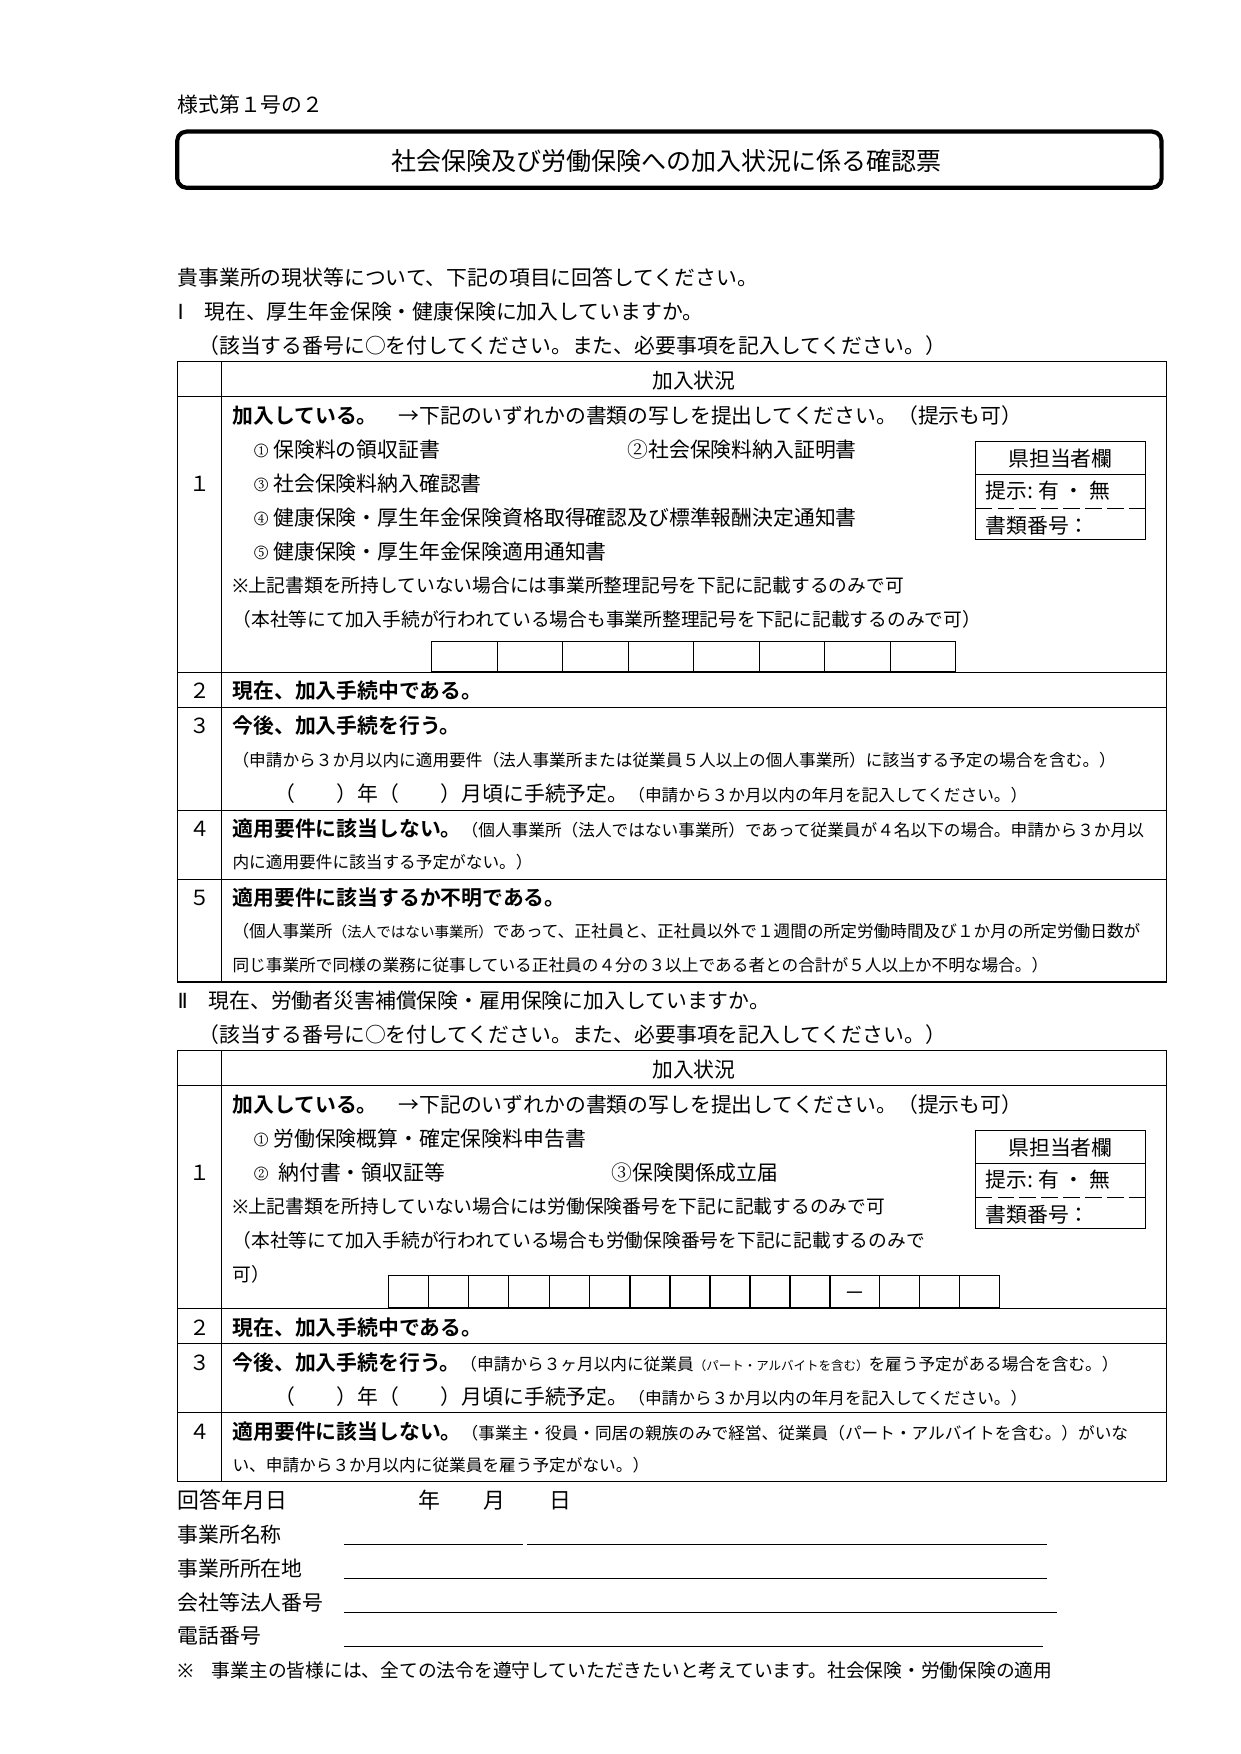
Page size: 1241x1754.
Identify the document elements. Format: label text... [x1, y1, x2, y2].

table_cell 適用要件に該当しない。（個人事業所（法人ではない事業所）であって従業員が４名以下の場合。申請から３か月以内に適用要件に該当する予定がない。） [222, 811, 1166, 878]
text （該当する番号に○を付してください。また、必要事項を記入してください。） [177, 327, 1063, 361]
table_cell 現在、加入手続中である。 [222, 673, 1166, 707]
text 電話番号 [177, 1618, 1063, 1652]
text 事業所所在地 [177, 1550, 1063, 1584]
table_cell １ [178, 397, 221, 672]
text 会社等法人番号 [177, 1584, 1063, 1618]
table_header 加入状況 [222, 1051, 1166, 1085]
table_cell 今後、加入手続を行う。 （申請から３か月以内に適用要件（法人事業所または従業員５人以上の個人事業所）に該当する予定の場合を含む。） （ ）年（ ）月頃に手続予定。（申請から３か月以内の年月を記入してください。） [222, 708, 1166, 809]
table_cell ２ [178, 673, 221, 707]
table_cell ３ [178, 708, 221, 809]
table_cell １ [178, 1086, 221, 1308]
table_cell ３ [178, 1344, 221, 1412]
table_cell ４ [178, 1413, 221, 1481]
table_cell ２ [178, 1309, 221, 1343]
table_cell 加入している。 →下記のいずれかの書類の写しを提出してください。（提示も可） 労働保険概算・確定保険料申告書 納付書・領収証等 保険関係成立届 ※上記書類を所持していない場合には労働保険番号を下記に記載するのみで可 （本社等にて加入手続が行われている場合も労働保険番号を下記に記載するのみで可） [222, 1086, 1166, 1308]
text 回答年月日 年 月 日 [177, 1482, 1063, 1516]
table_cell 今後、加入手続を行う。（申請から３ヶ月以内に従業員（パート・アルバイトを含む）を雇う予定がある場合を含む。） （ ）年（ ）月頃に手続予定。（申請から３か月以内の年月を記入してください。） [222, 1344, 1166, 1412]
text （該当する番号に○を付してください。また、必要事項を記入してください。） [177, 1016, 1063, 1050]
table_cell ５ [178, 880, 221, 981]
table_cell ４ [178, 811, 221, 878]
text 貴事業所の現状等について、下記の項目に回答してください。 [177, 259, 1063, 293]
table_cell 現在、加入手続中である。 [222, 1309, 1166, 1343]
table_header [178, 1051, 221, 1085]
table_header [178, 362, 221, 396]
text 事業所名称 [177, 1516, 1063, 1550]
table_cell 適用要件に該当するか不明である。 （個人事業所（法人ではない事業所）であって、正社員と、正社員以外で１週間の所定労働時間及び１か月の所定労働日数が同じ事業所で同様の業務に従事している正社員の４分の３以上である者との合計が５人以上か不明な場合。） [222, 880, 1166, 981]
table_header 加入状況 [222, 362, 1166, 396]
text Ⅱ 現在、労働者災害補償保険・雇用保険に加入していますか。 [177, 983, 1063, 1016]
table_cell 加入している。 →下記のいずれかの書類の写しを提出してください。（提示も可） 保険料の領収証書 社会保険料納入証明書 社会保険料納入確認書 健康保険・厚生年金保険資格取得確認及び標準報酬決定通知書 健康保険・厚生年金保険適用通知書 ※上記書類を所持していない場合には事業所整理記号を下記に記載するのみで可 （本社等にて加入手続が行われている場合も事業所整理記号を下記に記載するのみで可） [222, 397, 1166, 672]
text Ⅰ 現在、厚生年金保険・健康保険に加入していますか。 [177, 293, 1063, 327]
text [177, 1652, 1063, 1686]
table_cell 適用要件に該当しない。（事業主・役員・同居の親族のみで経営、従業員（パート・アルバイトを含む。）がいない、申請から３か月以内に従業員を雇う予定がない。） [222, 1413, 1166, 1481]
